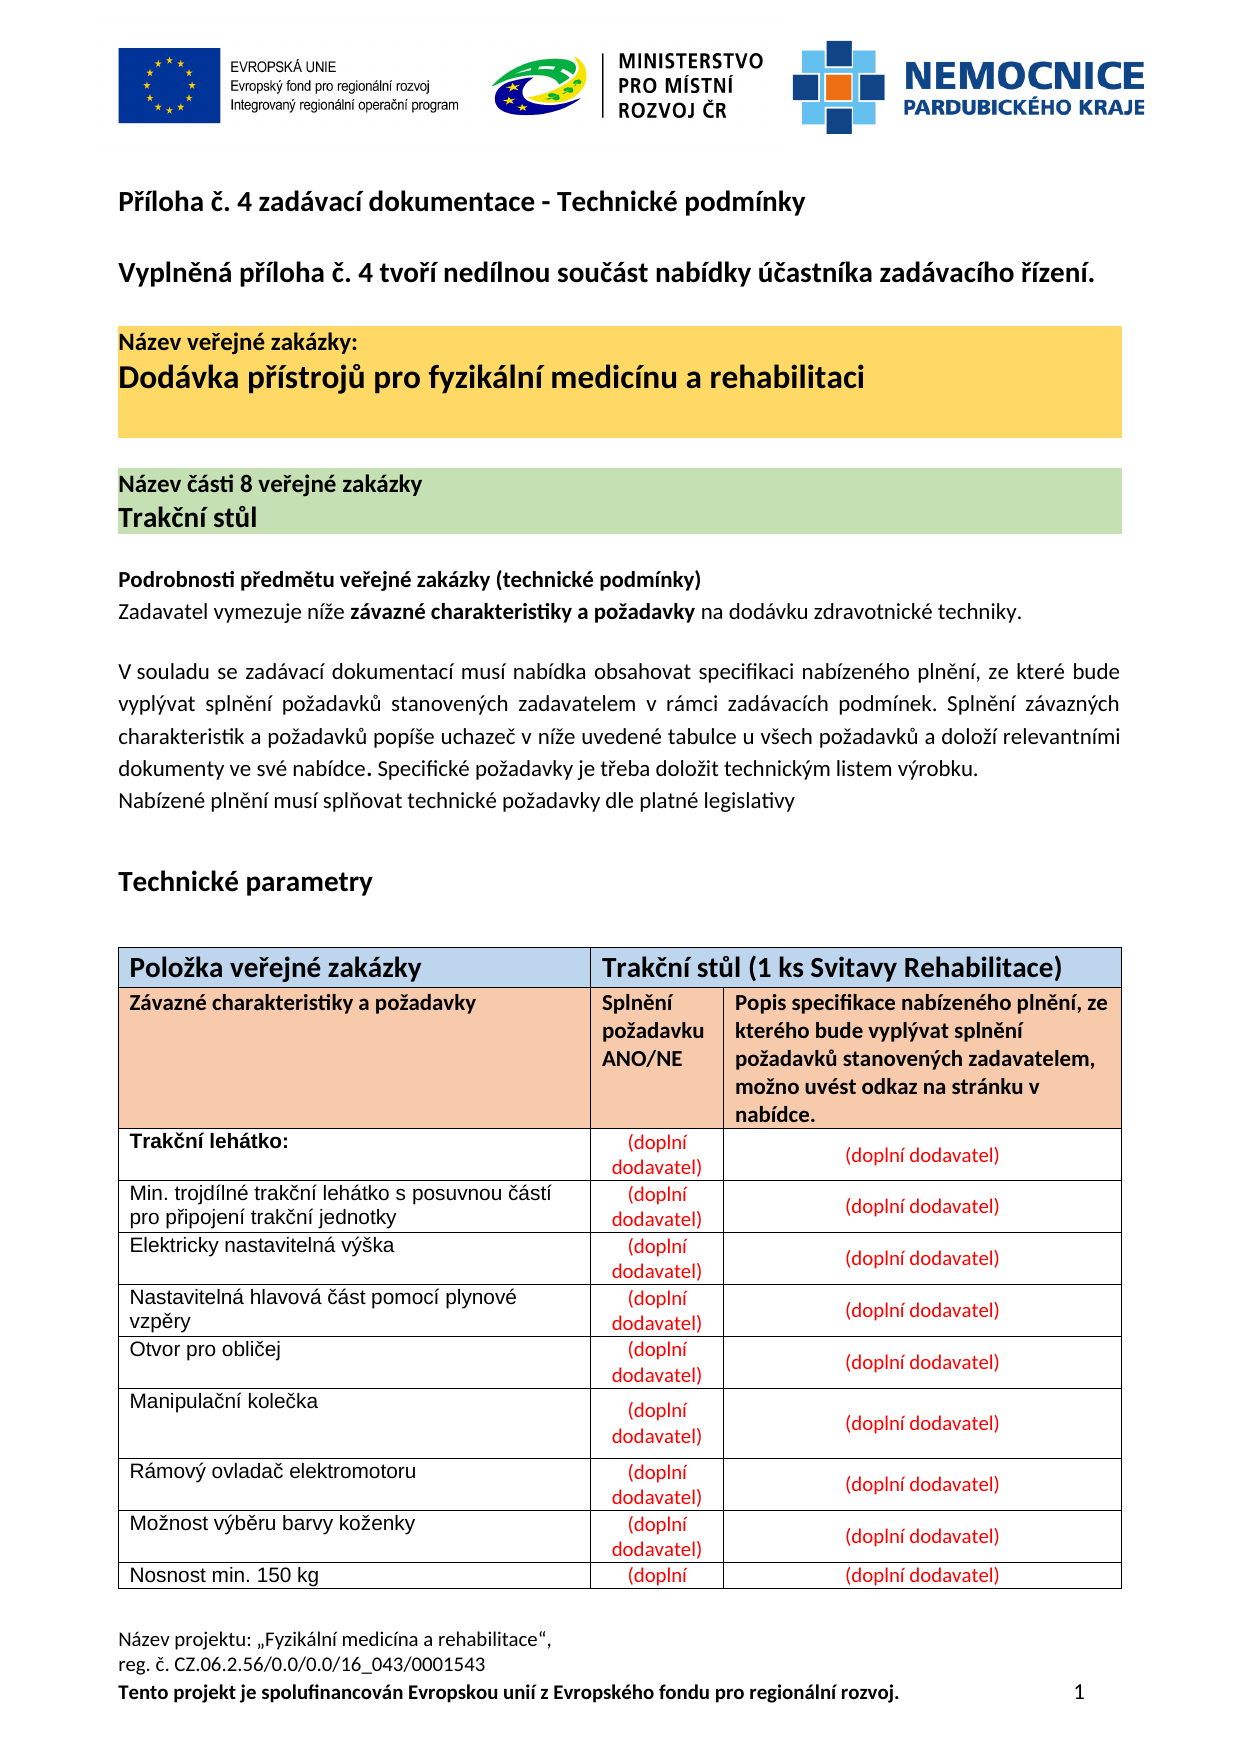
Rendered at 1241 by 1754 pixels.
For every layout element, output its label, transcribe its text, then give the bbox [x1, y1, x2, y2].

table_cell (doplní dodavatel) [591, 1337, 723, 1387]
table_header Položka veřejné zakázky [119, 948, 590, 987]
table_cell Otvor pro obličej [119, 1337, 590, 1387]
text V souladu se zadávací dokumentací musí nabídka obsahovat specifikaci nabízeného plnění, ze které bude vyplývat splnění požadavků stanovených zadavatelem v rámci zadávacích podmínek. Splnění závazných charakteristik a požadavků popíše uchazeč v níže uvedené tabulce u všech požadavků a doloží relevantními dokumenty ve své nabídce. Specifické požadavky je třeba doložit technickým listem výrobku. [118, 657, 1122, 782]
table_cell Min. trojdílné trakční lehátko s posuvnou částí pro připojení trakční jednotky [119, 1181, 590, 1232]
table_cell Popis specifikace nabízeného plnění, ze kterého bude vyplývat splnění požadavků stanovených zadavatelem, možno uvést odkaz na stránku v nabídce. [724, 988, 1121, 1128]
subtitle Technické parametry [118, 863, 1122, 899]
table_cell (doplní dodavatel) [591, 1285, 723, 1336]
table_cell (doplní dodavatel) [724, 1459, 1121, 1510]
table_cell Trakční lehátko: [119, 1129, 590, 1180]
table_header Trakční stůl (1 ks Svitavy Rehabilitace) [591, 948, 1121, 987]
text Název veřejné zakázky: [118, 326, 1122, 356]
table_cell (doplní dodavatel) [591, 1233, 723, 1284]
text Nabízené plnění musí splňovat technické požadavky dle platné legislativy [118, 786, 1122, 814]
table_cell (doplní dodavatel) [724, 1563, 1121, 1588]
table_cell (doplní dodavatel) [724, 1389, 1121, 1458]
table_cell (doplní dodavatel) [724, 1233, 1121, 1284]
table_cell (doplní dodavatel) [591, 1563, 723, 1588]
table_cell Elektricky nastavitelná výška [119, 1233, 590, 1284]
text Zadavatel vymezuje níže závazné charakteristiky a požadavky na dodávku zdravotnické techniky. [118, 597, 1122, 625]
table_cell Manipulační kolečka [119, 1389, 590, 1458]
text Dodávka přístrojů pro fyzikální medicínu a rehabilitaci [118, 356, 1122, 397]
table_cell Nosnost min. 150 kg [119, 1563, 590, 1588]
table_cell (doplní dodavatel) [591, 1129, 723, 1180]
table_cell (doplní dodavatel) [591, 1511, 723, 1562]
picture [791, 39, 1145, 135]
table_cell (doplní dodavatel) [591, 1459, 723, 1510]
table_cell (doplní dodavatel) [724, 1511, 1121, 1562]
table_cell (doplní dodavatel) [591, 1181, 723, 1232]
table_cell (doplní dodavatel) [724, 1129, 1121, 1180]
table_cell Splnění požadavku ANO/NE [591, 988, 723, 1128]
text Příloha č. 4 zadávací dokumentace - Technické podmínky [118, 183, 1122, 219]
table_cell Možnost výběru barvy koženky [119, 1511, 590, 1562]
table_cell Nastavitelná hlavová část pomocí plynové vzpěry [119, 1285, 590, 1336]
table_cell (doplní dodavatel) [724, 1337, 1121, 1387]
table_cell (doplní dodavatel) [724, 1181, 1121, 1232]
subtitle Trakční stůl [118, 499, 1122, 534]
picture [96, 22, 785, 148]
table_cell Závazné charakteristiky a požadavky [119, 988, 590, 1128]
table_cell (doplní dodavatel) [591, 1389, 723, 1458]
table_cell (doplní dodavatel) [724, 1285, 1121, 1336]
subtitle Název části 8 veřejné zakázky [118, 468, 1122, 499]
table_cell Rámový ovladač elektromotoru [119, 1459, 590, 1510]
text Vyplněná příloha č. 4 tvoří nedílnou součást nabídky účastníka zadávacího řízení. [118, 254, 1122, 290]
text Podrobnosti předmětu veřejné zakázky (technické podmínky) [118, 565, 1122, 593]
